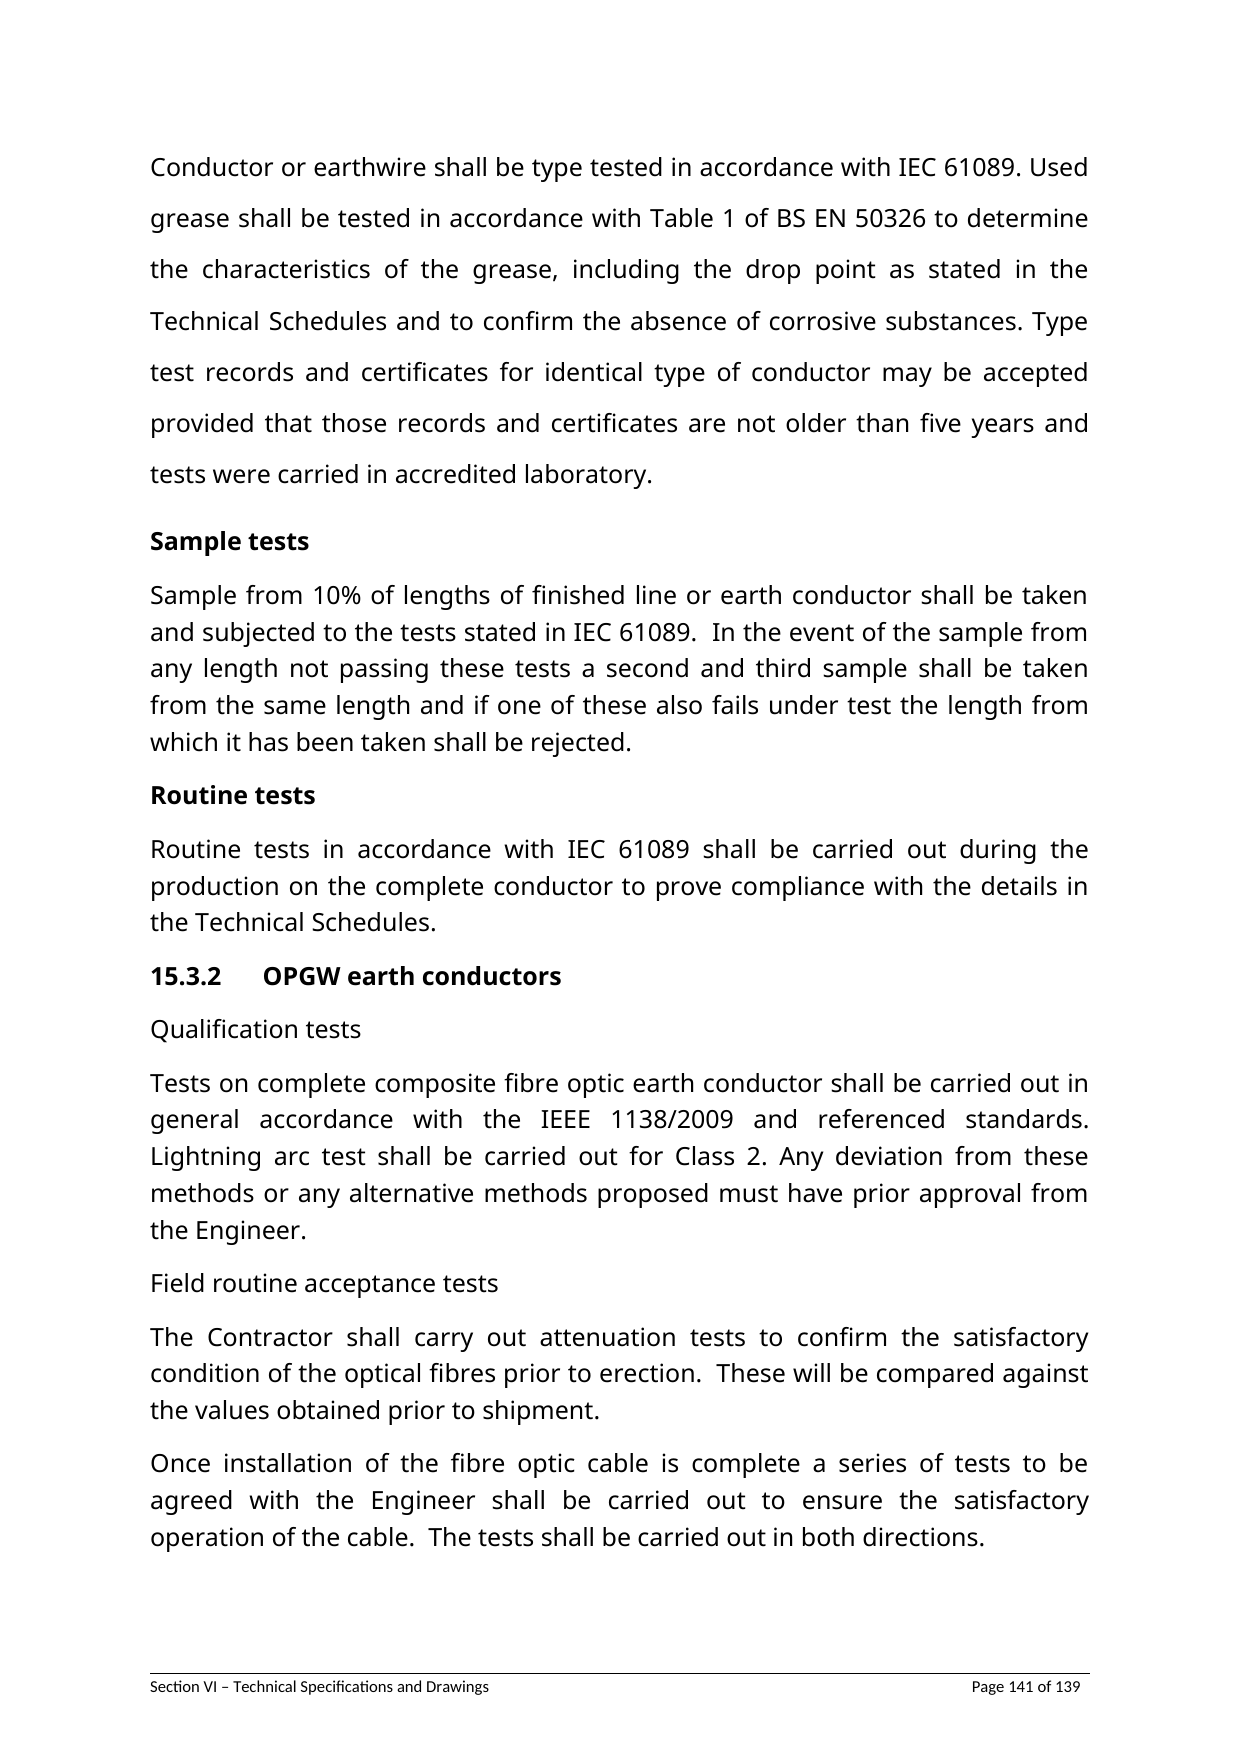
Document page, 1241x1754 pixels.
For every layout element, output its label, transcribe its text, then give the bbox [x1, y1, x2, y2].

text Routine tests [150, 778, 1090, 812]
subtitle OPGW earth conductors [150, 958, 1090, 992]
text Routine tests in accordance with IEC 61089 shall be carried out during the production on the complete conductor to prove compliance with the details in the Technical Schedules. [150, 831, 1090, 939]
text Tests on complete composite fibre optic earth conductor shall be carried out in general accordance with the IEEE 1138/2009 and referenced standards. Lightning arc test shall be carried out for Class 2. Any deviation from these methods or any alternative methods proposed must have prior approval from the Engineer. [150, 1065, 1090, 1246]
text The Contractor shall carry out attenuation tests to confirm the satisfactory condition of the optical fibres prior to erection. These will be compared against the values obtained prior to shipment. [150, 1319, 1090, 1427]
text Qualification tests [150, 1012, 1090, 1046]
text Field routine acceptance tests [150, 1266, 1090, 1300]
text Sample from 10% of lengths of finished line or earth conductor shall be taken and subjected to the tests stated in IEC 61089. In the event of the sample from any length not passing these tests a second and third sample shall be taken from the same length and if one of these also fails under test the length from which it has been taken shall be rejected. [150, 577, 1090, 758]
text Sample tests [150, 524, 1090, 558]
text Conductor or earthwire shall be type tested in accordance with IEC 61089. Used grease shall be tested in accordance with Table 1 of BS EN 50326 to determine the characteristics of the grease, including the drop point as stated in the Technical Schedules and to confirm the absence of corrosive substances. Type test records and certificates for identical type of conductor may be accepted provided that those records and certificates are not older than five years and tests were carried in accredited laboratory. [150, 150, 1090, 490]
text Once installation of the fibre optic cable is complete a series of tests to be agreed with the Engineer shall be carried out to ensure the satisfactory operation of the cable. The tests shall be carried out in both directions. [150, 1446, 1090, 1554]
